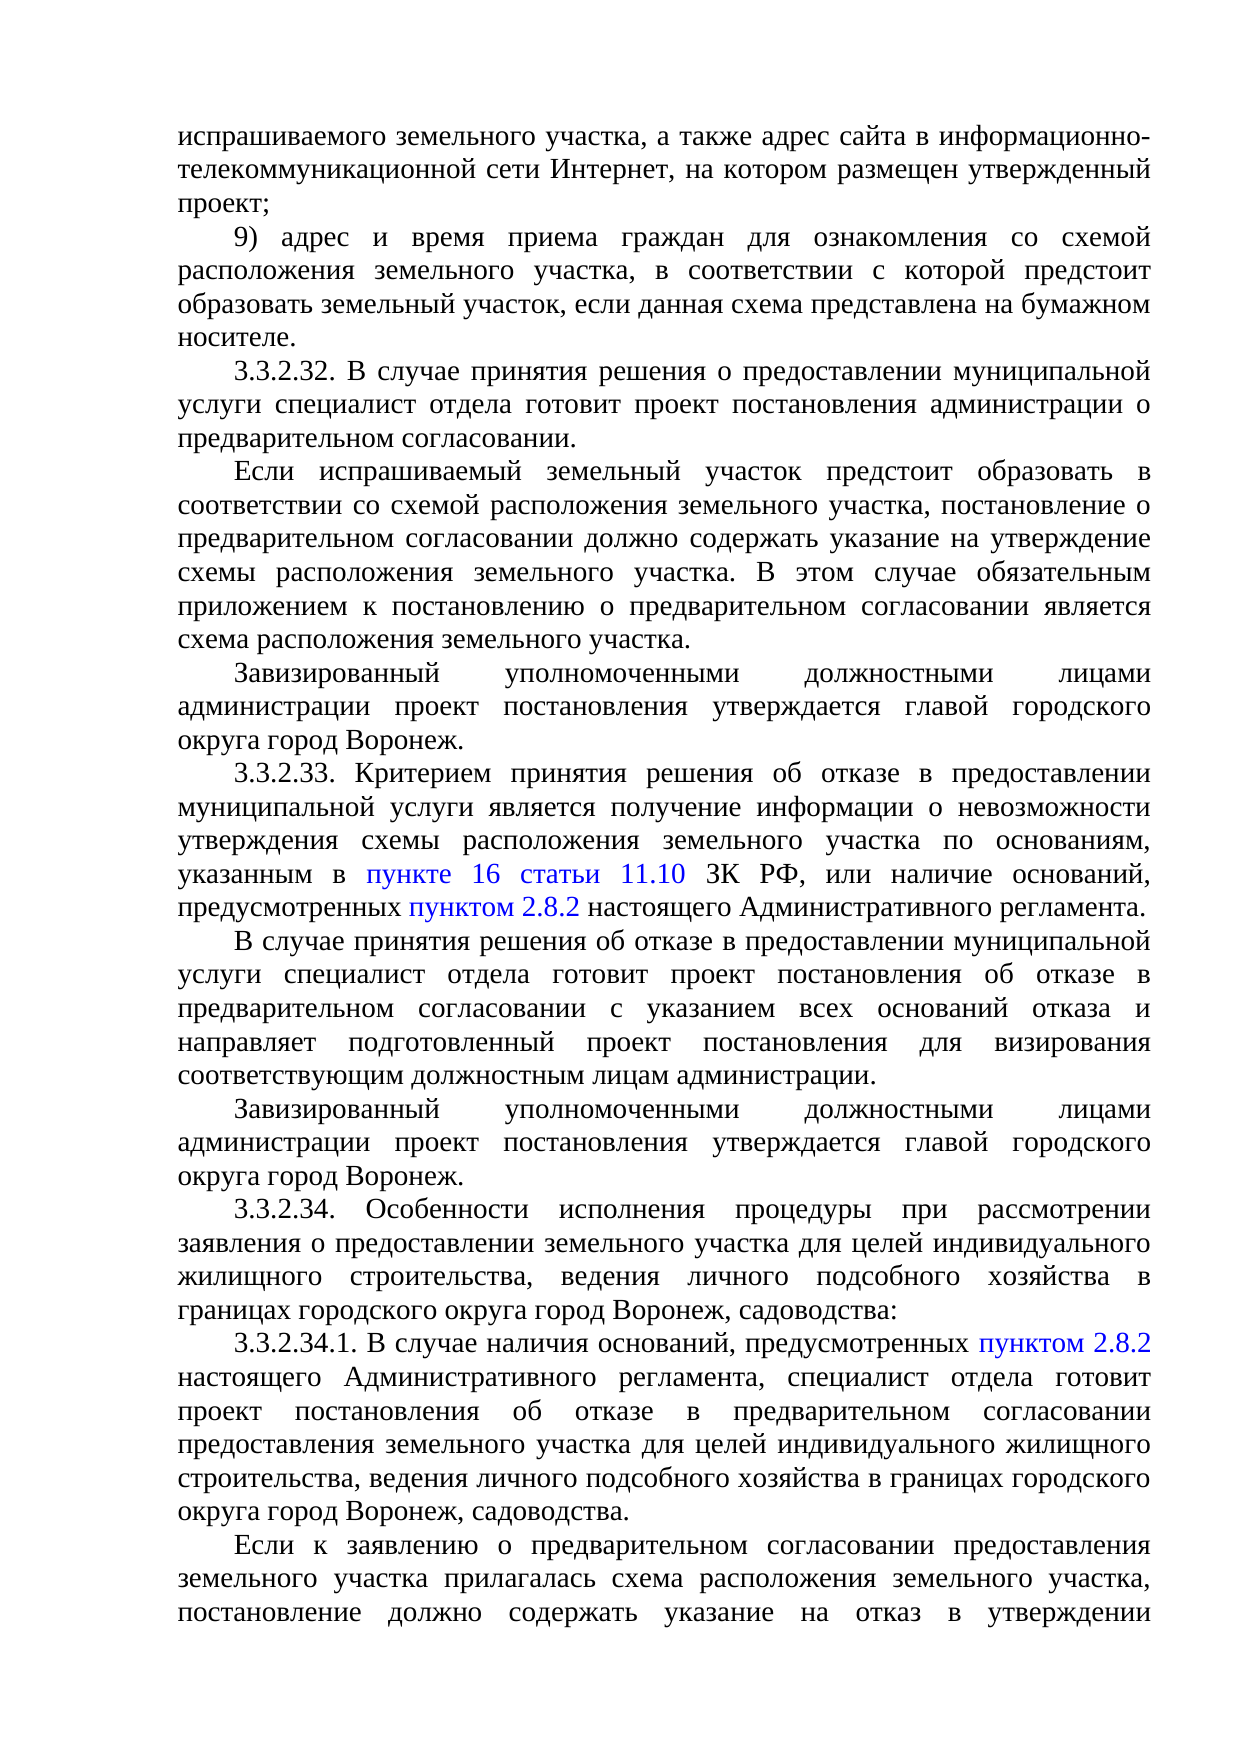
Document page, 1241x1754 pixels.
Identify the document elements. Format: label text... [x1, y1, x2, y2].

text 9) адрес и время приема граждан для ознакомления со схемой расположения земельного участка, в соответствии с которой предстоит образовать земельный участок, если данная схема представлена на бумажном носителе. [177, 219, 1152, 353]
text 3.3.2.34. Особенности исполнения процедуры при рассмотрении заявления о предоставлении земельного участка для целей индивидуального жилищного строительства, ведения личного подсобного хозяйства в границах городского округа город Воронеж, садоводства: [177, 1191, 1152, 1326]
text Завизированный уполномоченными должностными лицами администрации проект постановления утверждается главой городского округа город Воронеж. [177, 1091, 1152, 1191]
text 3.3.2.32. В случае принятия решения о предоставлении муниципальной услуги специалист отдела готовит проект постановления администрации о предварительном согласовании. [177, 353, 1152, 453]
text 3.3.2.34.1. В случае наличия оснований, предусмотренных пунктом 2.8.2 настоящего Административного регламента, специалист отдела готовит проект постановления об отказе в предварительном согласовании предоставления земельного участка для целей индивидуального жилищного строительства, ведения личного подсобного хозяйства в границах городского округа город Воронеж, садоводства. [177, 1326, 1152, 1527]
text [177, 1527, 1152, 1627]
text Завизированный уполномоченными должностными лицами администрации проект постановления утверждается главой городского округа город Воронеж. [177, 655, 1152, 755]
text В случае принятия решения об отказе в предоставлении муниципальной услуги специалист отдела готовит проект постановления об отказе в предварительном согласовании с указанием всех оснований отказа и направляет подготовленный проект постановления для визирования соответствующим должностным лицам администрации. [177, 923, 1152, 1091]
text Если испрашиваемый земельный участок предстоит образовать в соответствии со схемой расположения земельного участка, постановление о предварительном согласовании должно содержать указание на утверждение схемы расположения земельного участка. В этом случае обязательным приложением к постановлению о предварительном согласовании является схема расположения земельного участка. [177, 453, 1152, 655]
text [177, 118, 1152, 219]
text 3.3.2.33. Критерием принятия решения об отказе в предоставлении муниципальной услуги является получение информации о невозможности утверждения схемы расположения земельного участка по основаниям, указанным в пункте 16 статьи 11.10 ЗК РФ, или наличие оснований, предусмотренных пунктом 2.8.2 настоящего Административного регламента. [177, 755, 1152, 923]
